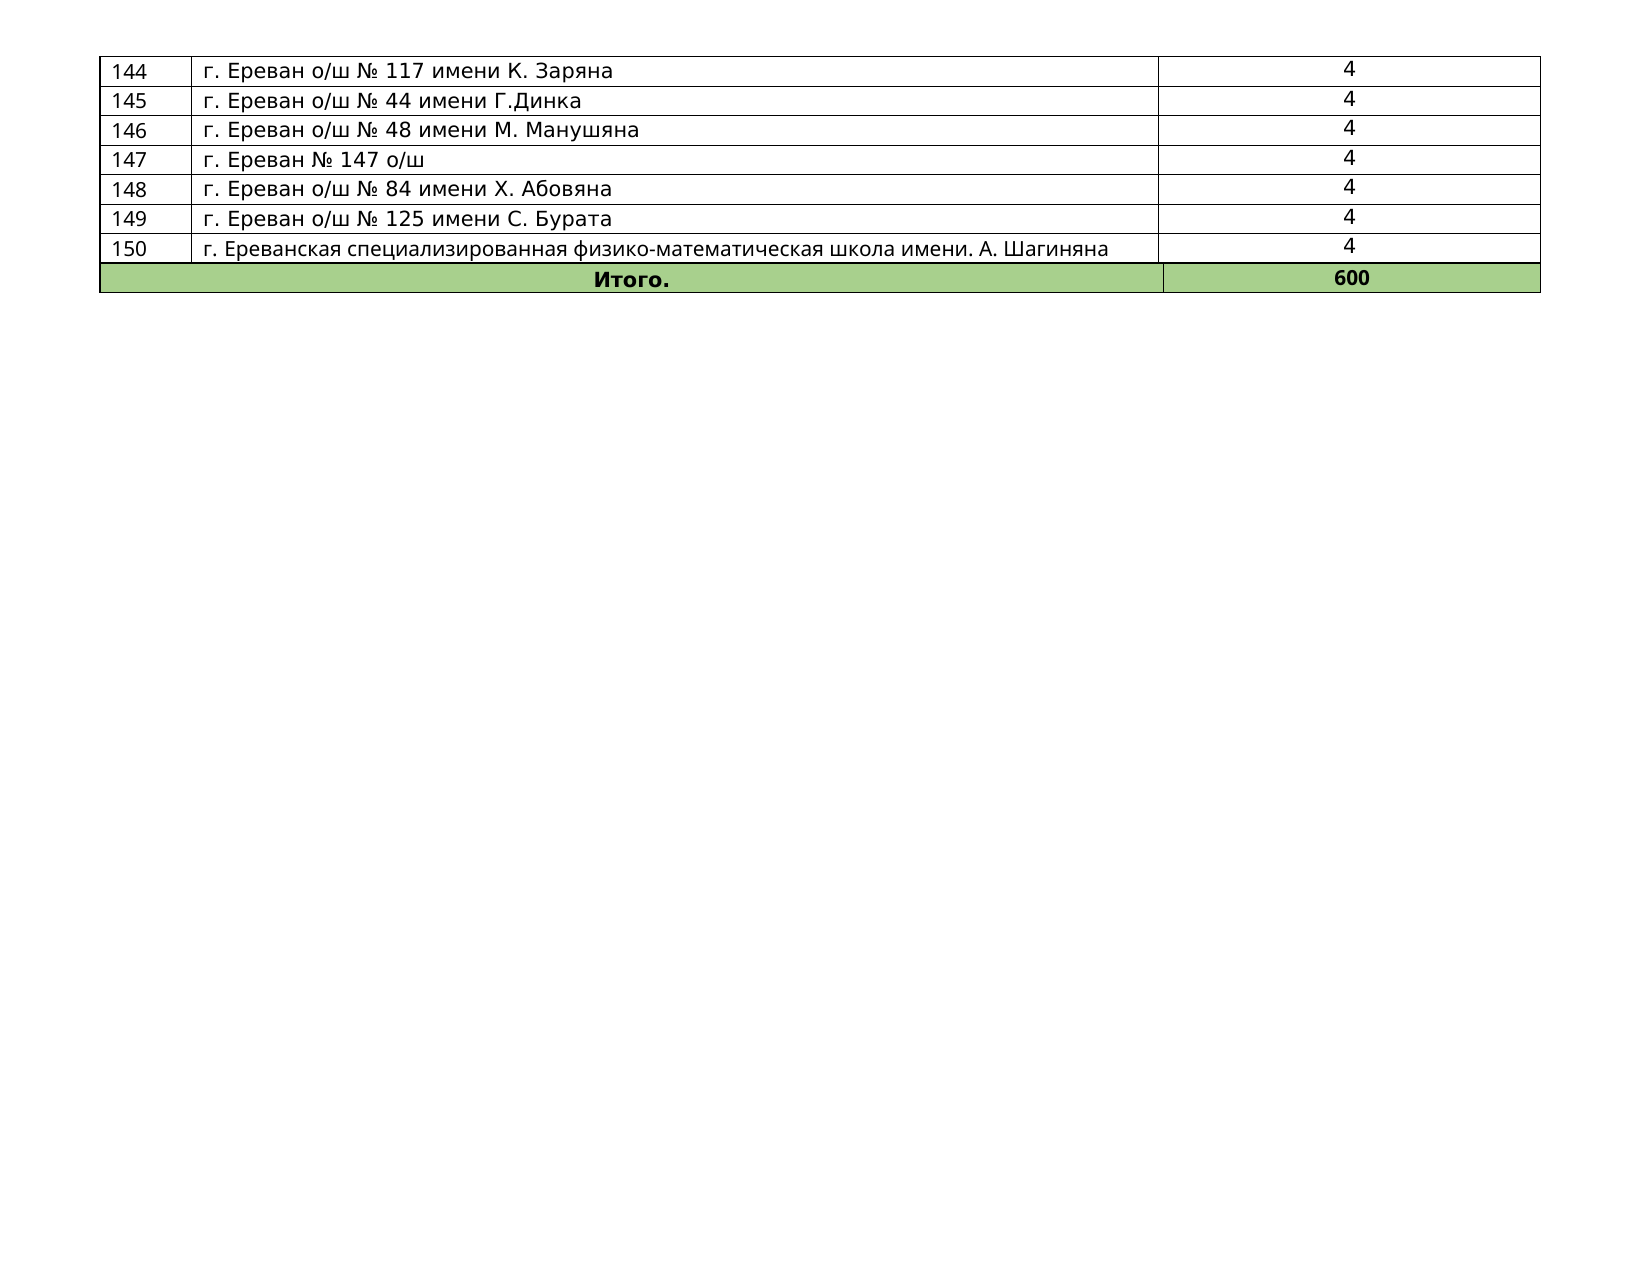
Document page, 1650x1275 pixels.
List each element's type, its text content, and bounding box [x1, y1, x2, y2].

table_cell Итого. [101, 264, 1163, 292]
table_cell 150 [101, 234, 191, 262]
table_cell 144 [101, 57, 191, 86]
table_cell г. Ереванская специализированная физико-математическая школа имени. А. Шагиняна [192, 234, 1158, 262]
table_cell г. Ереван о/ш № 84 имени Х. Абовяна [192, 175, 1158, 203]
table_cell 148 [101, 175, 191, 203]
table_cell 4 [1159, 87, 1540, 115]
table_cell г. Ереван о/ш № 125 имени С. Бурата [192, 205, 1158, 233]
table_cell г. Ереван о/ш № 48 имени М. Манушяна [192, 116, 1158, 144]
table_cell 146 [101, 116, 191, 144]
table_cell 4 [1159, 146, 1540, 174]
table_cell 4 [1159, 234, 1540, 262]
table_cell 4 [1159, 175, 1540, 203]
table_cell г. Ереван о/ш № 44 имени Г.Динка [192, 87, 1158, 115]
table_cell г. Ереван № 147 о/ш [192, 146, 1158, 174]
table_cell 149 [101, 205, 191, 233]
table_cell 145 [101, 87, 191, 115]
table_cell 4 [1159, 205, 1540, 233]
table_cell г. Ереван о/ш № 117 имени К. Заряна [192, 57, 1158, 86]
table_cell 4 [1159, 116, 1540, 144]
table_cell 4 [1159, 57, 1540, 86]
table_cell 147 [101, 146, 191, 174]
table_cell 600 [1164, 264, 1540, 292]
